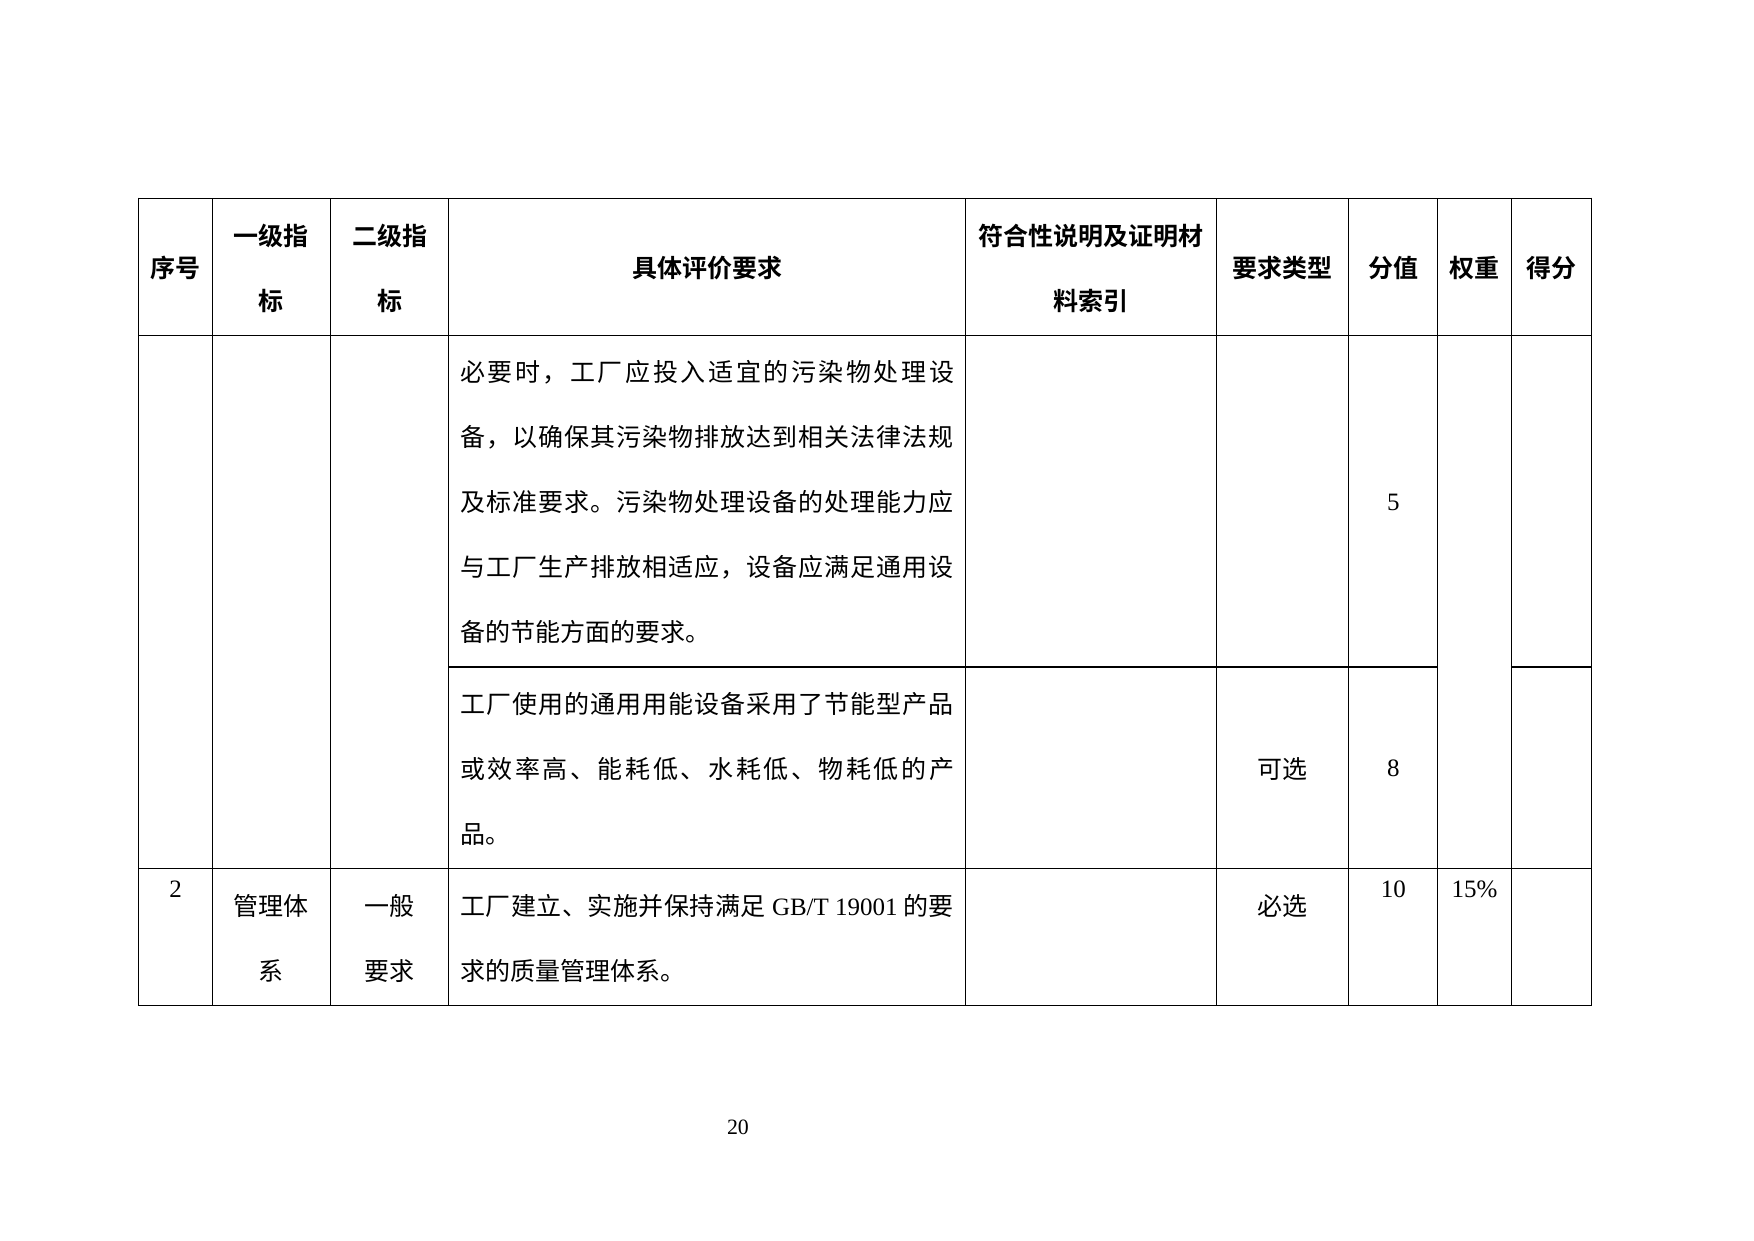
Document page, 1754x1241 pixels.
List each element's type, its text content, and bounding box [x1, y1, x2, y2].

table_cell 15% [1438, 869, 1511, 1005]
table_header 要求类型 [1217, 199, 1348, 334]
table_header 符合性说明及证明材料索引 [966, 199, 1216, 334]
table_cell 8 [1349, 668, 1437, 868]
table_cell 工厂使用的通用用能设备采用了节能型产品或效率高、能耗低、水耗低、物耗低的产品。 [449, 668, 965, 868]
table_cell [966, 869, 1216, 1005]
table_cell 10 [1349, 869, 1437, 1005]
table_cell [1512, 336, 1591, 666]
table_header 二级指标 [331, 199, 448, 334]
table_cell 一般 要求 [331, 869, 448, 1005]
table_cell 2 [139, 869, 212, 1005]
table_cell 必选 [1217, 869, 1348, 1005]
table_header 具体评价要求 [449, 199, 965, 334]
table_cell 工厂建立、实施并保持满足GB/T 19001的要求的质量管理体系。 [449, 869, 965, 1005]
table_header 得分 [1512, 199, 1591, 334]
table_header 分值 [1349, 199, 1437, 334]
table_cell 可选 [1217, 668, 1348, 868]
table_cell [1512, 869, 1591, 1005]
table_cell [1512, 668, 1591, 868]
table_cell 管理体系 [213, 869, 330, 1005]
table_cell 必要时，工厂应投入适宜的污染物处理设备，以确保其污染物排放达到相关法律法规及标准要求。污染物处理设备的处理能力应与工厂生产排放相适应，设备应满足通用设备的节能方面的要求。 [449, 336, 965, 666]
table_header 一级指标 [213, 199, 330, 334]
table_header 序号 [139, 199, 212, 334]
table_cell 5 [1349, 336, 1437, 666]
table_header 权重 [1438, 199, 1511, 334]
table_cell [966, 668, 1216, 868]
table_cell [966, 336, 1216, 666]
